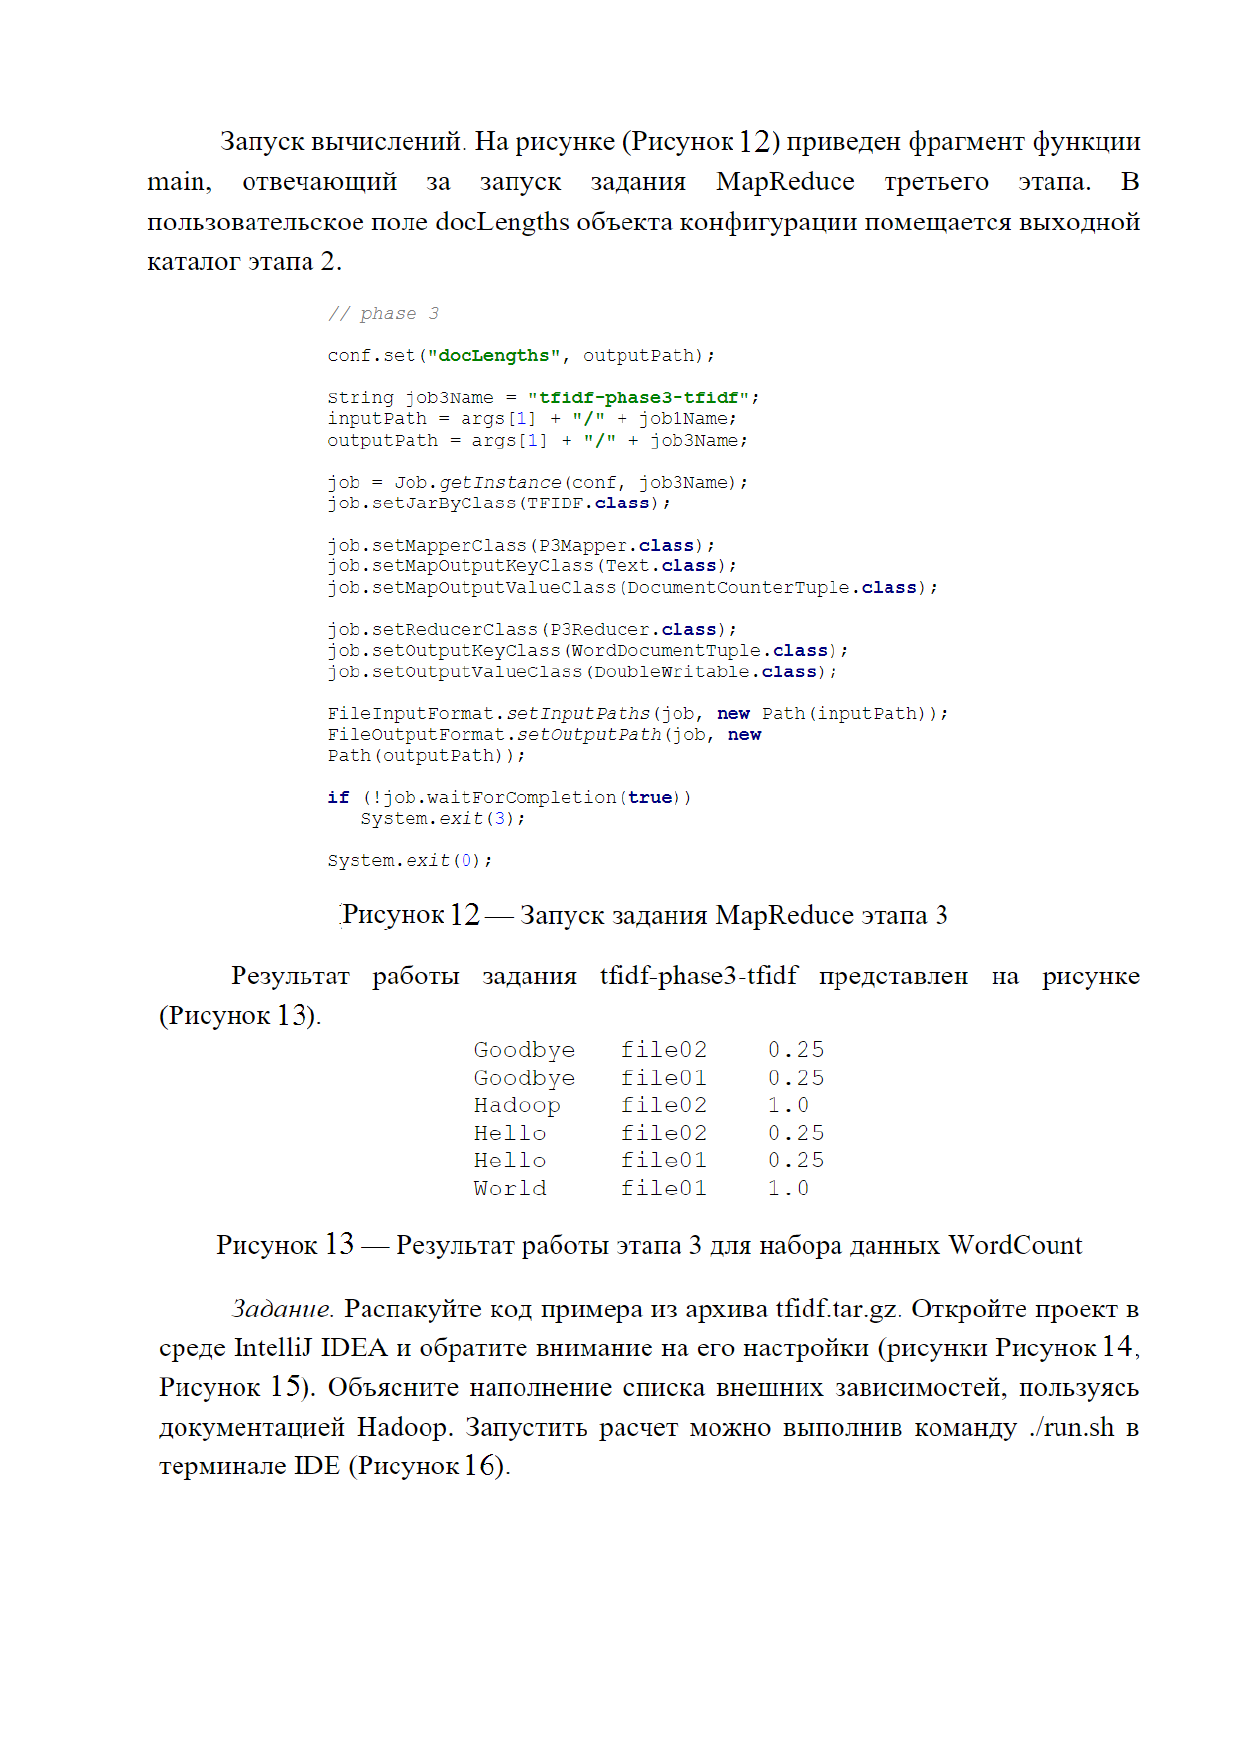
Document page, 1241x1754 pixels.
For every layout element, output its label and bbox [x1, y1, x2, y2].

picture [147, 948, 1151, 1500]
picture [147, 118, 1151, 944]
